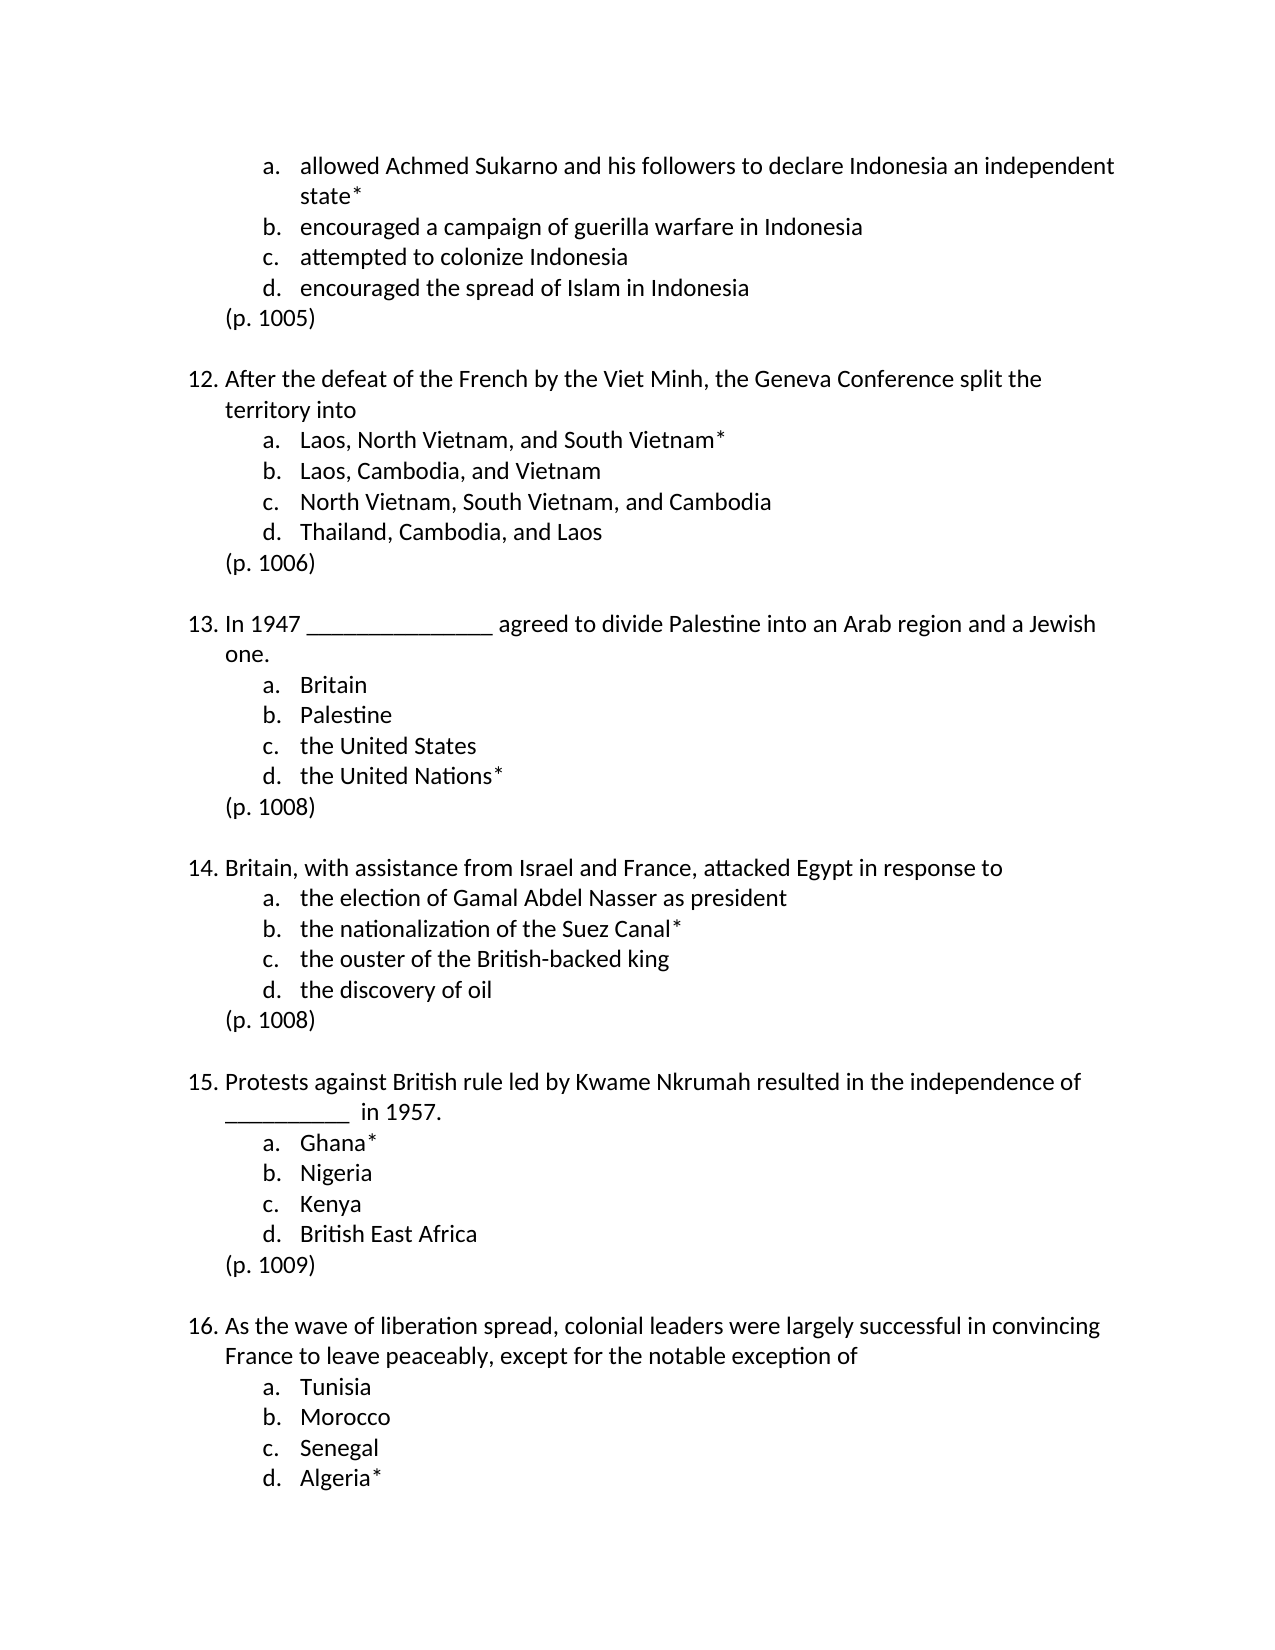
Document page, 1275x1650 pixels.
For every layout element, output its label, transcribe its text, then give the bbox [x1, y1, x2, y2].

list allowed Achmed Sukarno and his followers to declare Indonesia an independent state* [262, 150, 1125, 211]
list Laos, Cambodia, and Vietnam [262, 455, 1125, 486]
text (p. 1008) [225, 791, 1125, 821]
list North Vietnam, South Vietnam, and Cambodia [262, 486, 1125, 516]
list In 1947 _______________ agreed to divide Palestine into an Arab region and a Jewish one. [187, 608, 1125, 669]
list Laos, North Vietnam, and South Vietnam* [262, 425, 1125, 455]
list Kenya [262, 1188, 1125, 1218]
text (p. 1006) [225, 547, 1125, 577]
list Morocco [262, 1401, 1125, 1432]
list Tunisia [262, 1371, 1125, 1401]
list the ouster of the British-backed king [262, 943, 1125, 974]
list Britain, with assistance from Israel and France, attacked Egypt in response to [187, 852, 1125, 882]
list Protests against British rule led by Kwame Nkrumah resulted in the independence of __________ in 1957. [187, 1066, 1125, 1127]
list Thailand, Cambodia, and Laos [262, 516, 1125, 547]
text (p. 1008) [225, 1004, 1125, 1035]
list Ghana* [262, 1127, 1125, 1157]
list attempted to colonize Indonesia [262, 242, 1125, 272]
text (p. 1005) [225, 303, 1125, 333]
list the discovery of oil [262, 974, 1125, 1004]
list Palestine [262, 699, 1125, 730]
list encouraged the spread of Islam in Indonesia [262, 272, 1125, 303]
list the United Nations* [262, 760, 1125, 791]
list As the wave of liberation spread, colonial leaders were largely successful in convincing France to leave peaceably, except for the notable exception of [187, 1310, 1125, 1371]
list After the defeat of the French by the Viet Minh, the Geneva Conference split the territory into [187, 364, 1125, 425]
list British East Africa [262, 1218, 1125, 1249]
list Algeria* [262, 1462, 1125, 1493]
text (p. 1009) [225, 1249, 1125, 1279]
list Britain [262, 669, 1125, 699]
list Nigeria [262, 1157, 1125, 1188]
list encouraged a campaign of guerilla warfare in Indonesia [262, 211, 1125, 242]
list the election of Gamal Abdel Nasser as president [262, 882, 1125, 913]
list the nationalization of the Suez Canal* [262, 913, 1125, 943]
list the United States [262, 730, 1125, 760]
list Senegal [262, 1432, 1125, 1462]
